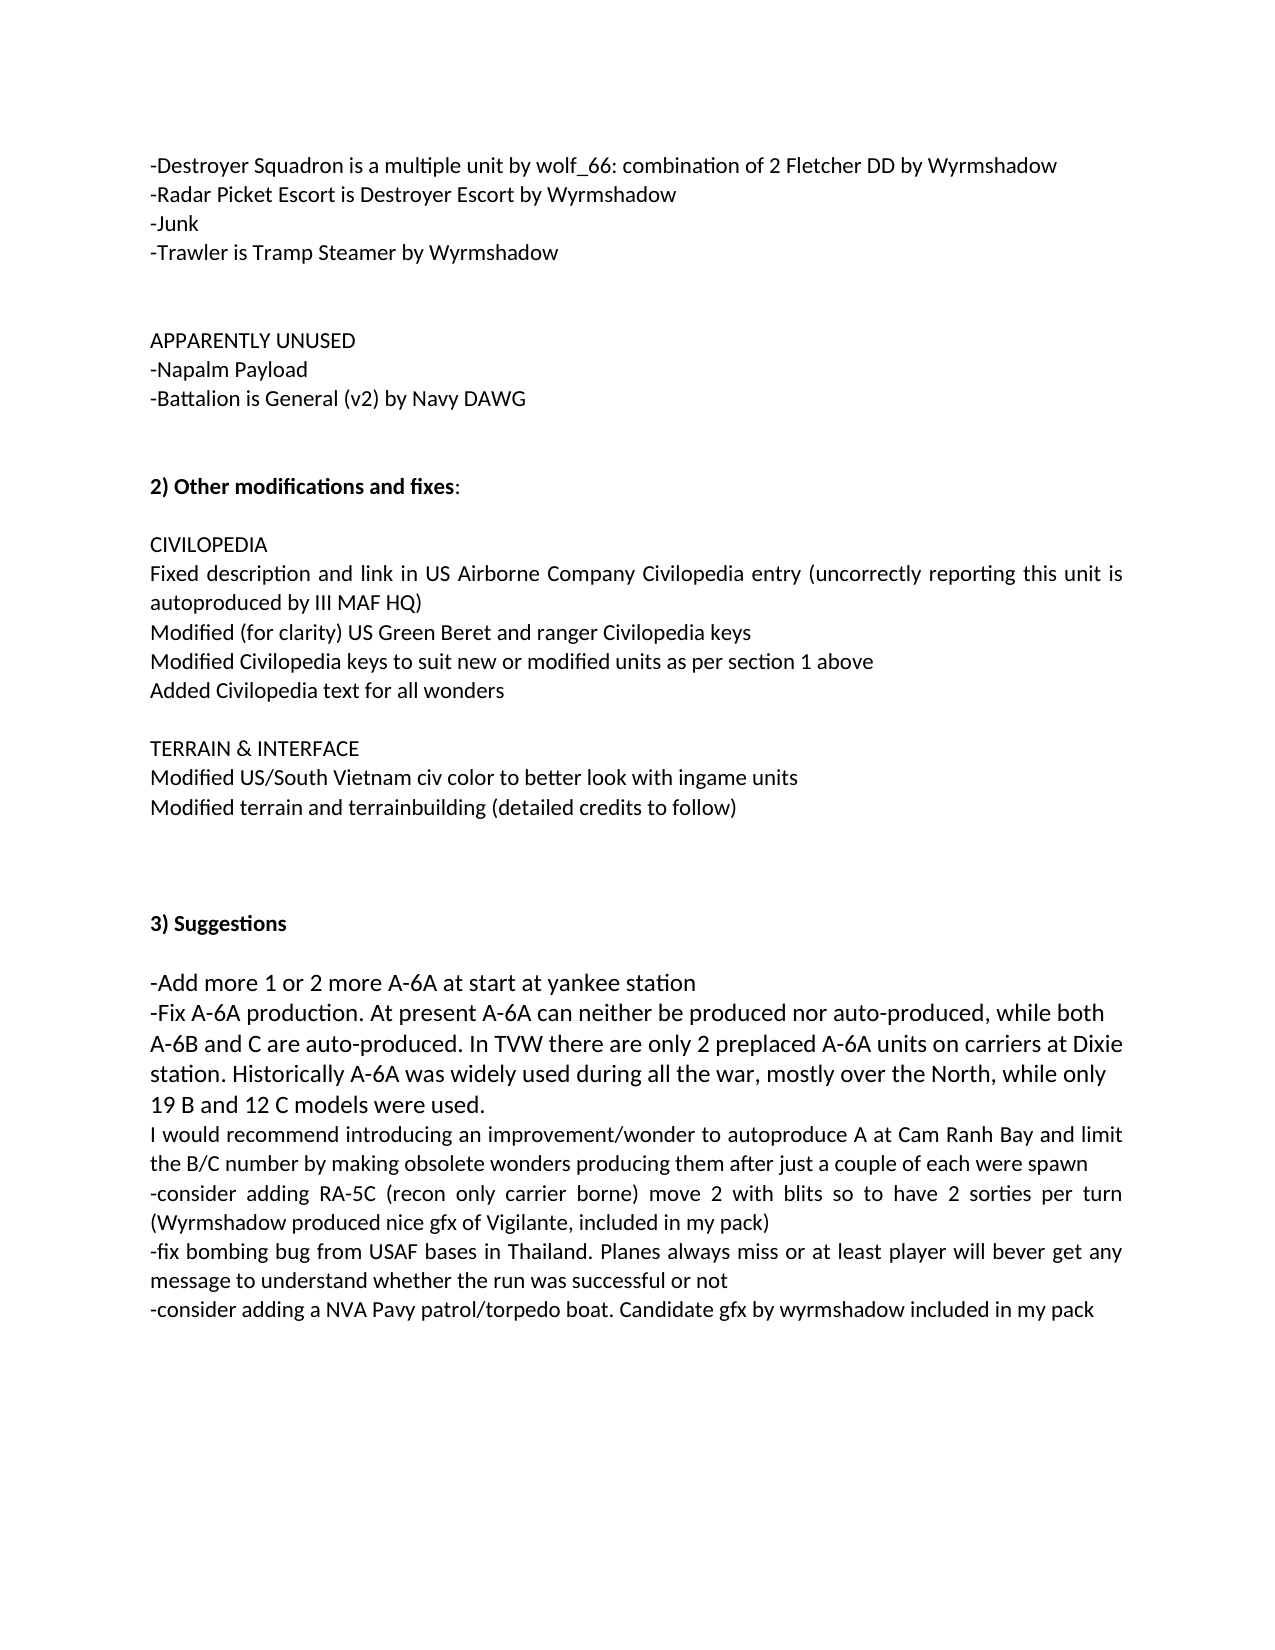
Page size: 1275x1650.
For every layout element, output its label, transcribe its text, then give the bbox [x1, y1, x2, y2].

text -Battalion is General (v2) by Navy DAWG [150, 383, 1125, 412]
text I would recommend introducing an improvement/wonder to autoproduce A at Cam Ranh Bay and limit the B/C number by making obsolete wonders producing them after just a couple of each were spawn [150, 1119, 1125, 1178]
text -consider adding a NVA Pavy patrol/torpedo boat. Candidate gfx by wyrmshadow included in my pack [150, 1294, 1125, 1323]
text Modified (for clarity) US Green Beret and ranger Civilopedia keys [150, 617, 1125, 646]
text 3) Suggestions [150, 908, 1125, 937]
text CIVILOPEDIA [150, 529, 1125, 558]
text Modified terrain and terrainbuilding (detailed credits to follow) [150, 792, 1125, 821]
text Fixed description and link in US Airborne Company Civilopedia entry (uncorrectly reporting this unit is autoproduced by III MAF HQ) [150, 558, 1125, 617]
text -consider adding RA-5C (recon only carrier borne) move 2 with blits so to have 2 sorties per turn (Wyrmshadow produced nice gfx of Vigilante, included in my pack) [150, 1178, 1125, 1236]
text TERRAIN & INTERFACE [150, 733, 1125, 762]
text -Destroyer Squadron is a multiple unit by wolf_66: combination of 2 Fletcher DD by Wyrmshadow [150, 150, 1125, 179]
text -Add more 1 or 2 more A-6A at start at yankee station [150, 967, 1125, 997]
text Modified Civilopedia keys to suit new or modified units as per section 1 above [150, 646, 1125, 675]
text -Trawler is Tramp Steamer by Wyrmshadow [150, 237, 1125, 267]
text -Napalm Payload [150, 354, 1125, 383]
text Added Civilopedia text for all wonders [150, 675, 1125, 704]
text -Fix A-6A production. At present A-6A can neither be produced nor auto-produced, while both A-6B and C are auto-produced. In TVW there are only 2 preplaced A-6A units on carriers at Dixie station. Historically A-6A was widely used during all the war, mostly over the North, while only 19 B and 12 C models were used. [150, 997, 1125, 1119]
text -Junk [150, 208, 1125, 237]
text 2) Other modifications and fixes: [150, 471, 1125, 500]
text -Radar Picket Escort is Destroyer Escort by Wyrmshadow [150, 179, 1125, 208]
text -fix bombing bug from USAF bases in Thailand. Planes always miss or at least player will bever get any message to understand whether the run was successful or not [150, 1236, 1125, 1294]
text Modified US/South Vietnam civ color to better look with ingame units [150, 762, 1125, 792]
text APPARENTLY UNUSED [150, 325, 1125, 354]
